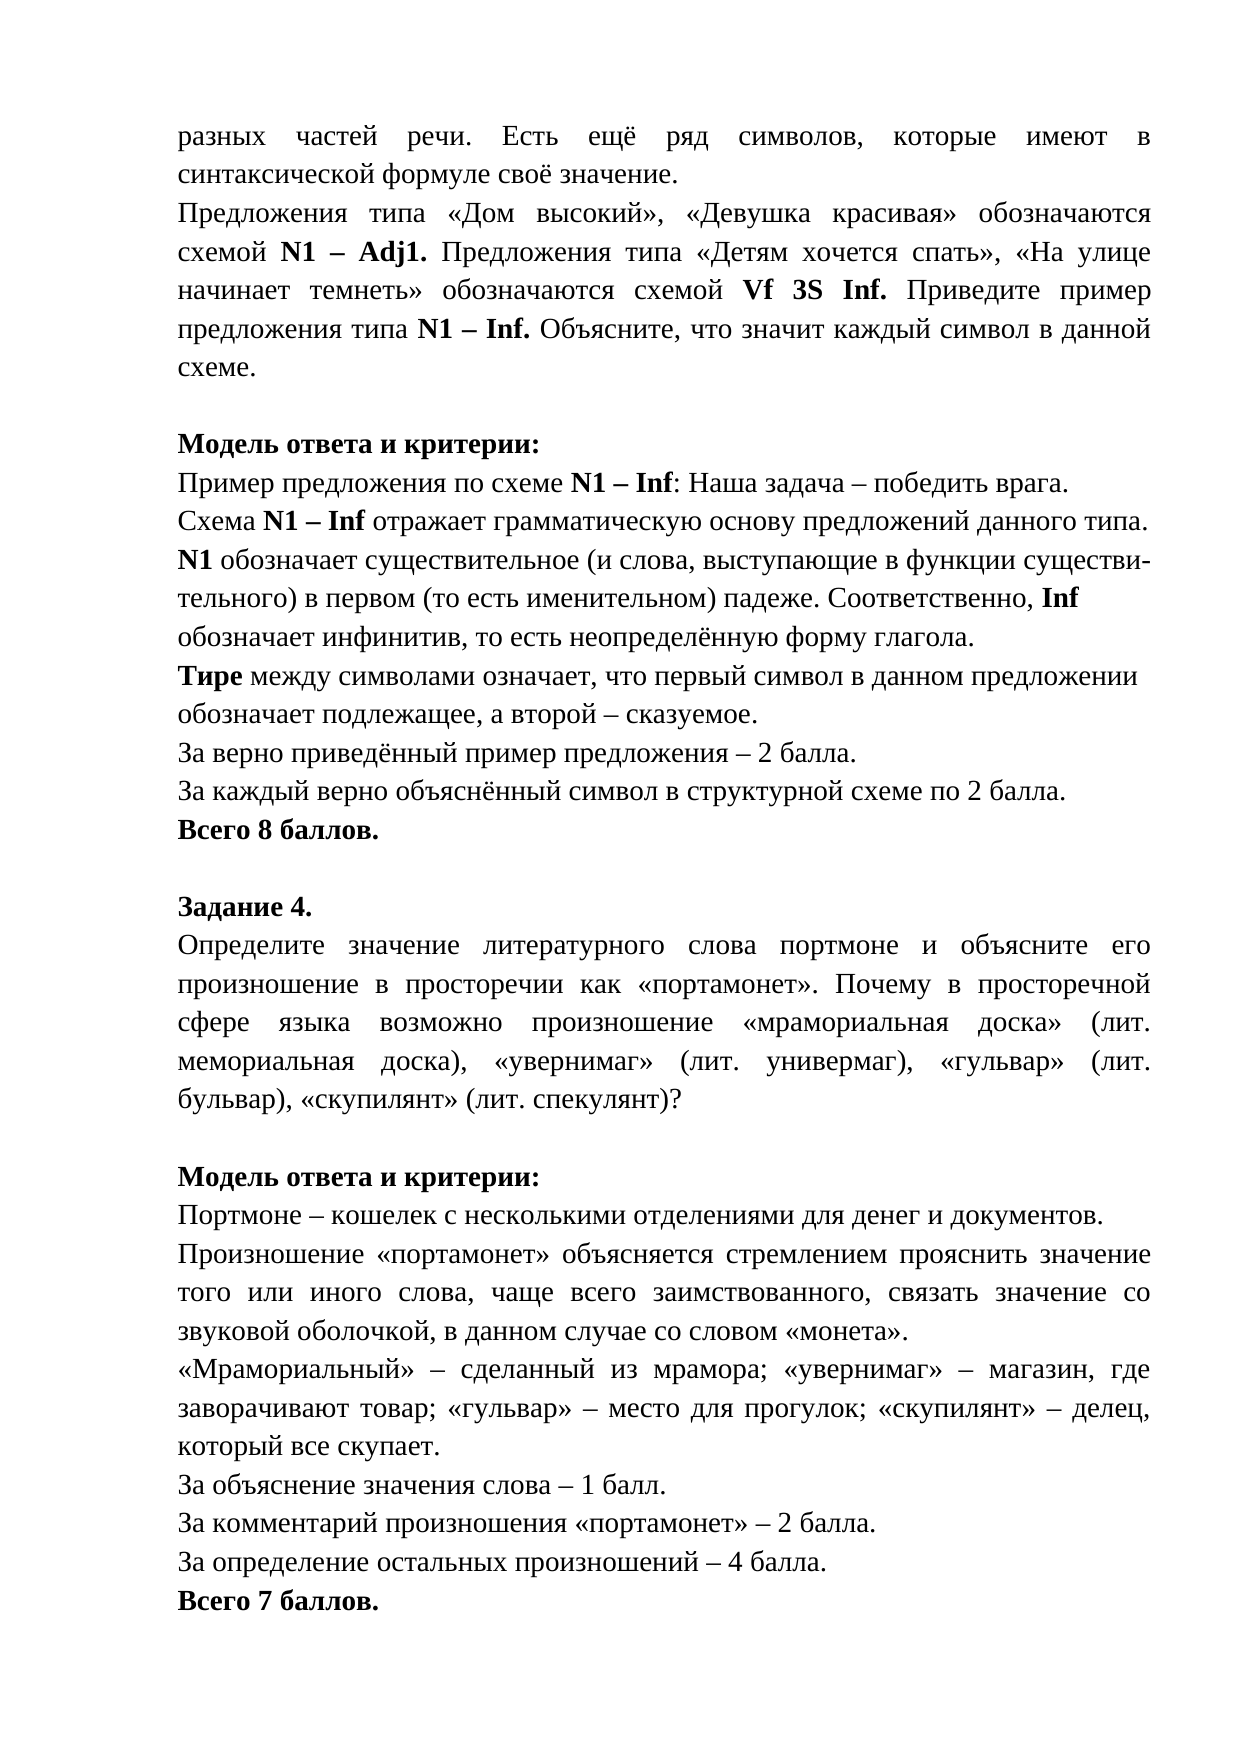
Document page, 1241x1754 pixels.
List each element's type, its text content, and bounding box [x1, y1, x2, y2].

text За объяснение значения слова – 1 балл. [177, 1467, 1152, 1501]
text Портмоне – кошелек с несколькими отделениями для денег и документов. [177, 1197, 1152, 1231]
text За каждый верно объяснённый символ в структурной схеме по 2 балла. [177, 773, 1152, 807]
text Задание 4. [177, 889, 1152, 922]
text За верно приведённый пример предложения – 2 балла. [177, 735, 1152, 768]
text Произношение «портамонет» объясняется стремлением прояснить значение того или иного слова, чаще всего заимствованного, связать значение со звуковой оболочкой, в данном случае со словом «монета». [177, 1236, 1152, 1346]
text «Мрамориальный» – сделанный из мрамора; «увернимаг» – магазин, где заворачивают товар; «гульвар» – место для прогулок; «скупилянт» – делец, который все скупает. [177, 1351, 1152, 1462]
text Всего 8 баллов. [177, 812, 1152, 845]
text Схема N1 – Inf отражает грамматическую основу предложений данного типа. [177, 503, 1152, 537]
text Тире между символами означает, что первый символ в данном предложении [177, 658, 1152, 691]
text обозначает инфинитив, то есть неопределённую форму глагола. [177, 619, 1152, 653]
text обозначает подлежащее, а второй – сказуемое. [177, 696, 1152, 730]
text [177, 118, 1152, 190]
text Определите значение литературного слова портмоне и объясните его произношение в просторечии как «портамонет». Почему в просторечной сфере языка возможно произношение «мрамориальная доска» (лит. мемориальная доска), «увернимаг» (лит. универмаг), «гульвар» (лит. бульвар), «скупилянт» (лит. спекулянт)? [177, 927, 1152, 1115]
text Всего 7 баллов. [177, 1583, 1152, 1616]
text Модель ответа и критерии: [177, 1120, 1152, 1192]
text тельного) в первом (то есть именительном) падеже. Соответственно, Inf [177, 581, 1152, 614]
text Пример предложения по схеме N1 – Inf: Наша задача – победить врага. [177, 465, 1152, 498]
text Предложения типа «Дом высокий», «Девушка красивая» обозначаются схемой N1 – Adj1. Предложения типа «Детям хочется спать», «На улице начинает темнеть» обозначаются схемой Vf 3S Inf. Приведите пример предложения типа N1 – Inf. Объясните, что значит каждый символ в данной схеме. [177, 195, 1152, 383]
text Модель ответа и критерии: [177, 426, 1152, 460]
text За комментарий произношения «портамонет» – 2 балла. [177, 1506, 1152, 1539]
text N1 обозначает существительное (и слова, выступающие в функции существи- [177, 542, 1152, 576]
text За определение остальных произношений – 4 балла. [177, 1544, 1152, 1578]
